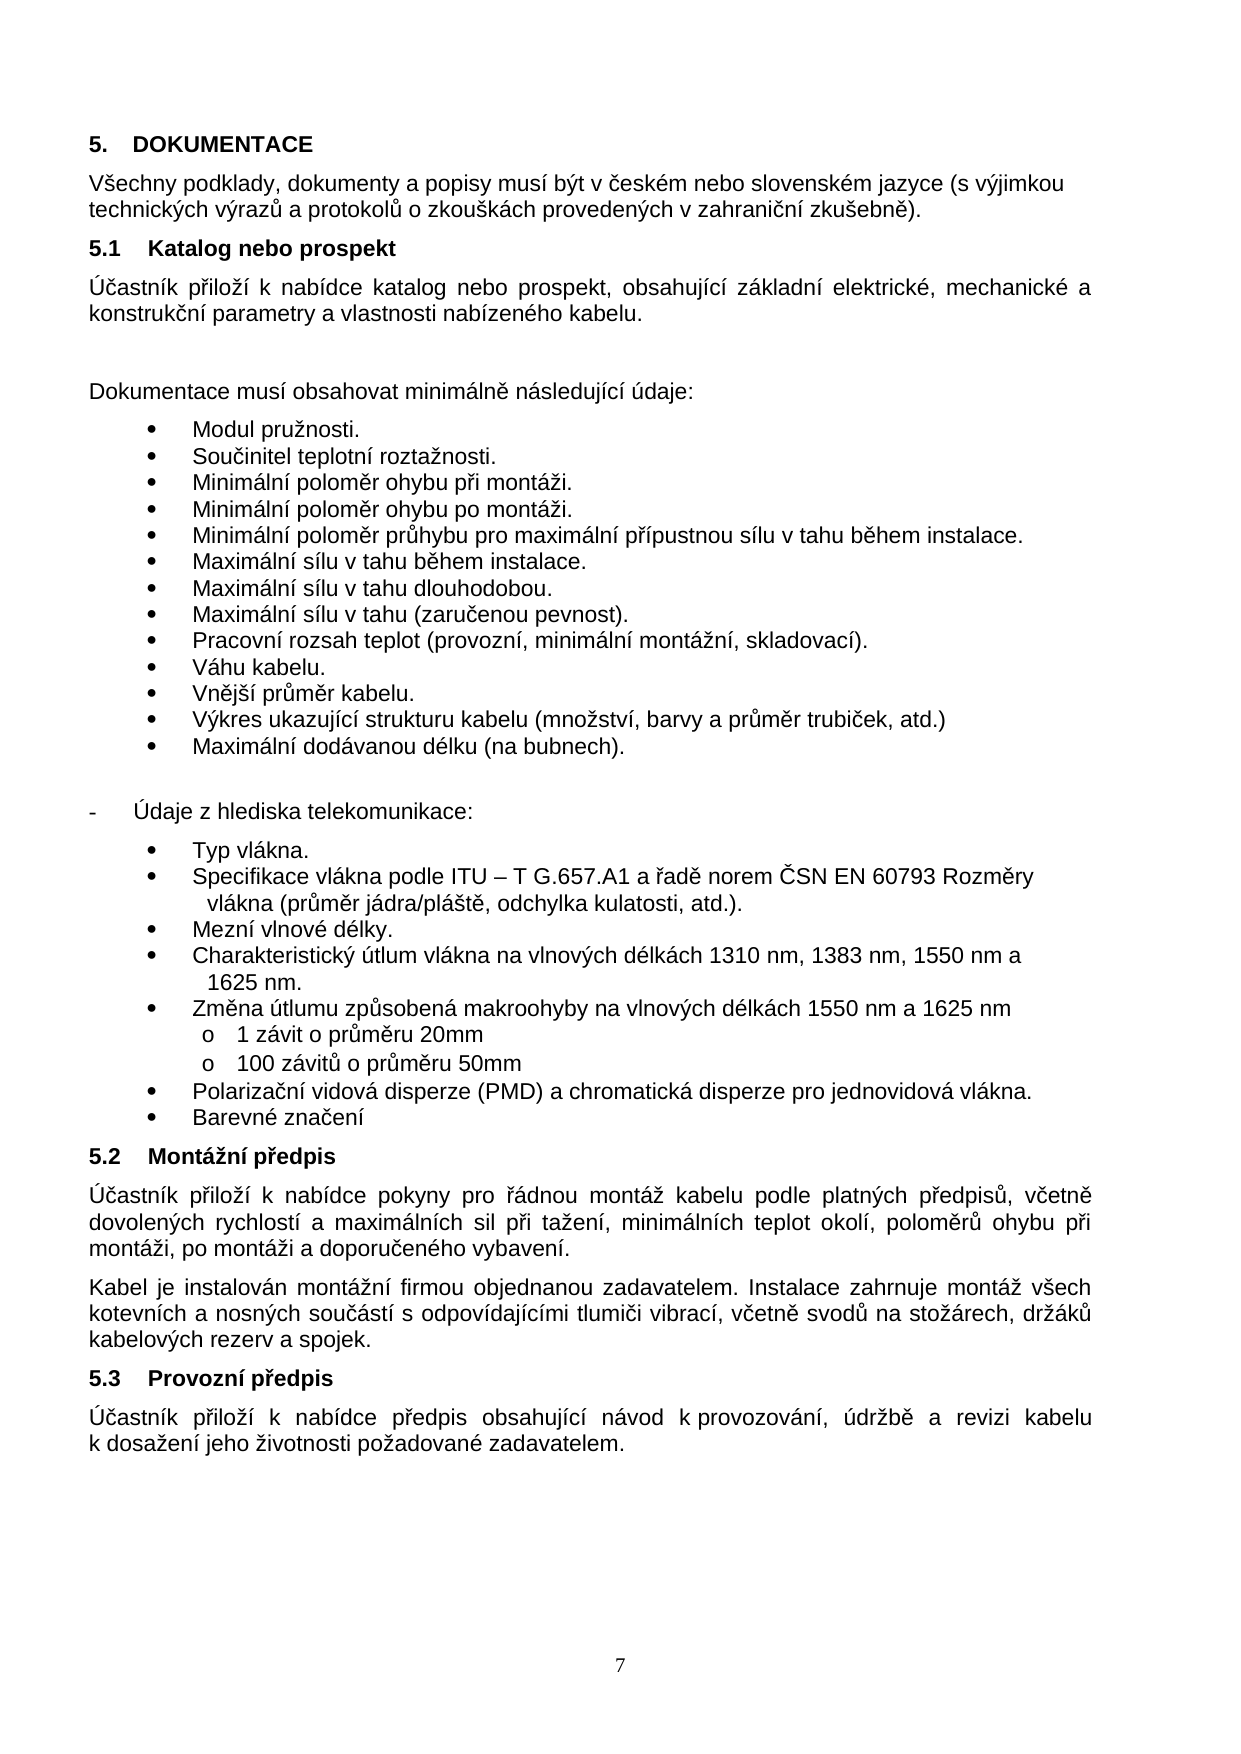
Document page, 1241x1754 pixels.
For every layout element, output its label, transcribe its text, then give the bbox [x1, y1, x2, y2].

list Typ vlákna. [148, 837, 1092, 863]
list Modul pružnosti. [148, 416, 1092, 443]
list Minimální poloměr ohybu po montáži. [148, 496, 1092, 522]
text Všechny podklady, dokumenty a popisy musí být v českém nebo slovenském jazyce (s výjimkou technických výrazů a protokolů o zkouškách provedených v zahraniční zkušebně). [89, 169, 1152, 222]
text Účastník přiloží k nabídce pokyny pro řádnou montáž kabelu podle platných předpisů, včetně dovolených rychlostí a maximálních sil při tažení, minimálních teplot okolí, poloměrů ohybu při montáži, po montáži a doporučeného vybavení. [89, 1182, 1092, 1261]
list Maximální sílu v tahu dlouhodobou. [148, 574, 1092, 601]
text Účastník přiloží k nabídce předpis obsahující návod k provozování, údržbě a revizi kabelu k dosažení jeho životnosti požadované zadavatelem. [89, 1404, 1092, 1457]
list Specifikace vlákna podle ITU – T G.657.A1 a řadě norem ČSN EN 60793 Rozměry vlákna (průměr jádra/pláště, odchylka kulatosti, atd.). [148, 863, 1092, 916]
list Maximální sílu v tahu (zaručenou pevnost). [148, 601, 1092, 627]
list Výkres ukazující strukturu kabelu (množství, barvy a průměr trubiček, atd.) [148, 706, 1092, 733]
subtitle Dokumentace [89, 131, 1152, 157]
list Mezní vlnové délky. [148, 916, 1092, 942]
list Minimální poloměr ohybu při montáži. [148, 469, 1092, 496]
subtitle Provozní předpis [89, 1365, 1152, 1392]
list Maximální sílu v tahu během instalace. [148, 548, 1092, 574]
subtitle Montážní předpis [89, 1143, 1152, 1169]
list Charakteristický útlum vlákna na vlnových délkách 1310 nm, 1383 nm, 1550 nm a 1625 nm. [148, 942, 1092, 995]
list Maximální dodávanou délku (na bubnech). [148, 733, 1092, 759]
list Vnější průměr kabelu. [148, 680, 1092, 706]
list 100 závitů o průměru 50mm [201, 1050, 1092, 1078]
text Dokumentace musí obsahovat minimálně následující údaje: [89, 378, 1092, 404]
list 1 závit o průměru 20mm [201, 1021, 1092, 1050]
text Kabel je instalován montážní firmou objednanou zadavatelem. Instalace zahrnuje montáž všech kotevních a nosných součástí s odpovídajícími tlumiči vibrací, včetně svodů na stožárech, držáků kabelových rezerv a spojek. [89, 1274, 1092, 1353]
list Minimální poloměr průhybu pro maximální přípustnou sílu v tahu během instalace. [148, 522, 1092, 548]
list Váhu kabelu. [148, 654, 1092, 680]
list Polarizační vidová disperze (PMD) a chromatická disperze pro jednovidová vlákna. [148, 1078, 1092, 1104]
list Barevné značení [148, 1104, 1092, 1131]
subtitle Katalog nebo prospekt [89, 235, 1152, 261]
text Účastník přiloží k nabídce katalog nebo prospekt, obsahující základní elektrické, mechanické a konstrukční parametry a vlastnosti nabízeného kabelu. [89, 273, 1092, 326]
list Změna útlumu způsobená makroohyby na vlnových délkách 1550 nm a 1625 nm [148, 995, 1092, 1021]
list Údaje z hlediska telekomunikace: [89, 798, 1092, 824]
list Součinitel teplotní roztažnosti. [148, 443, 1092, 469]
list Pracovní rozsah teplot (provozní, minimální montážní, skladovací). [148, 627, 1092, 654]
